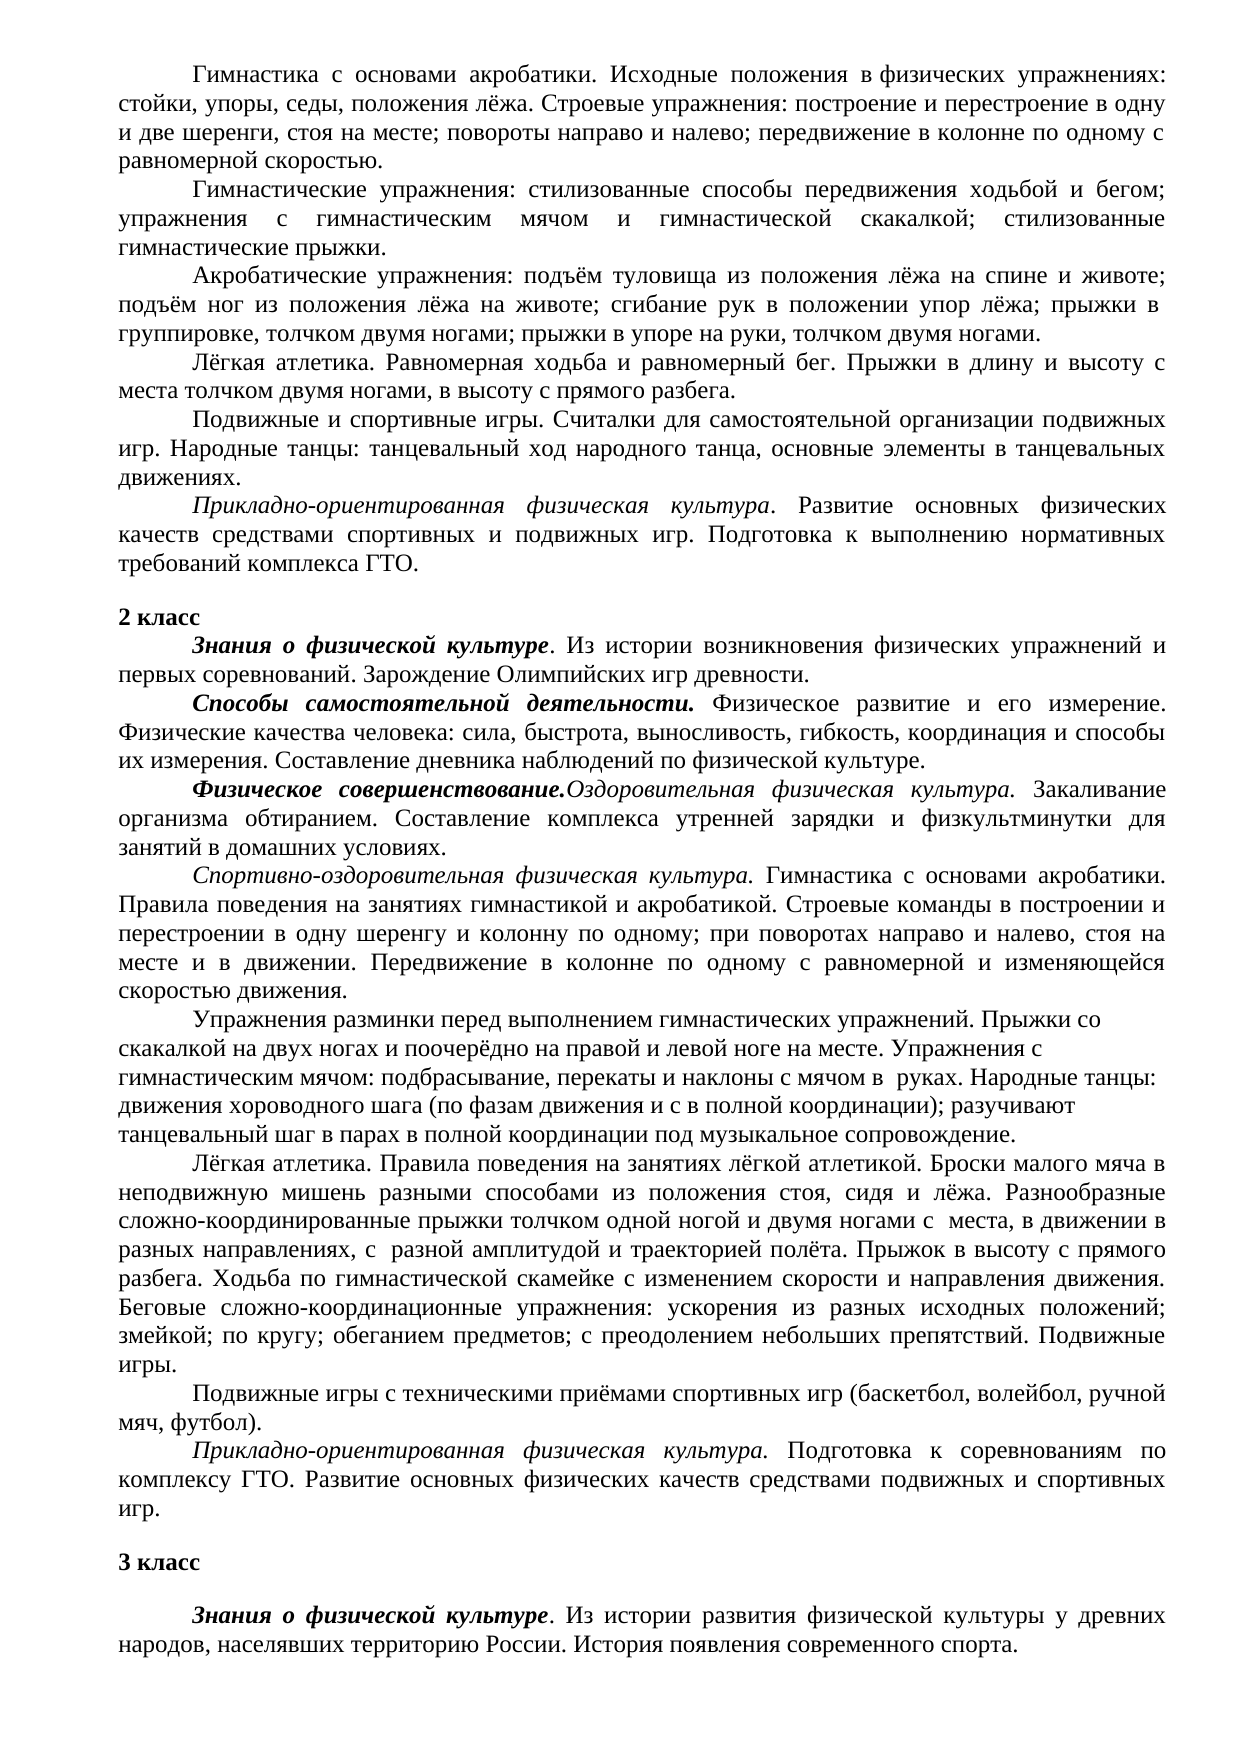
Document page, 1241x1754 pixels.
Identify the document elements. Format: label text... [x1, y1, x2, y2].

text Акробатические упражнения: подъём туловища из положения лёжа на спине и животе; подъём ног из положения лёжа на животе; сгибание рук в положении упор лёжа; прыжки в группировке, толчком двумя ногами; прыжки в упоре на руки, толчком двумя ногами. [118, 260, 1167, 347]
text Прикладно-ориентированная физическая культура. Подготовка к соревнованиям по комплексу ГТО. Развитие основных физических качеств средствами подвижных и спортивных игр. [118, 1435, 1167, 1522]
text Знания о физической культуре. Из истории возникновения физических упражнений и первых соревнований. Зарождение Олимпийских игр древности. [118, 630, 1167, 688]
text Спортивно-оздоровительная физическая культура. Гимнастика с основами акробатики. Правила поведения на занятиях гимнастикой и акробатикой. Строевые команды в построении и перестроении в одну шеренгу и колонну по одному; при поворотах направо и налево, стоя на месте и в движении. Передвижение в колонне по одному с равномерной и изменяющейся скоростью движения. [118, 860, 1167, 1004]
text Подвижные и спортивные игры. Считалки для самостоятельной организации подвижных игр. Народные танцы: танцевальный ход народного танца, основные элементы в танцевальных движениях. [118, 404, 1167, 490]
text Физическое совершенствование.Оздоровительная физическая культура. Закаливание организма обтиранием. Составление комплекса утренней зарядки и физкультминутки для занятий в домашних условиях. [118, 774, 1167, 860]
text 2 класс [118, 602, 1167, 630]
text 3 класс [118, 1547, 1167, 1575]
text Прикладно-ориентированная физическая культура. Развитие основных физических качеств средствами спортивных и подвижных игр. Подготовка к выполнению нормативных требований комплекса ГТО. [118, 490, 1167, 577]
text Лёгкая атлетика. Правила поведения на занятиях лёгкой атлетикой. Броски малого мяча в неподвижную мишень разными способами из положения стоя, сидя и лёжа. Разнообразные сложно-координированные прыжки толчком одной ногой и двумя ногами с места, в движении в разных направлениях, с разной амплитудой и траекторией полёта. Прыжок в высоту с прямого разбега. Ходьба по гимнастической скамейке с изменением скорости и направления движения. Беговые сложно-координационные упражнения: ускорения из разных исходных положений; змейкой; по кругу; обеганием предметов; с преодолением небольших препятствий. Подвижные игры. [118, 1148, 1167, 1378]
text Способы самостоятельной деятельности. Физическое развитие и его измерение. Физические качества человека: сила, быстрота, выносливость, гибкость, координация и способы их измерения. Составление дневника наблюдений по физической культуре. [118, 688, 1167, 774]
text Лёгкая атлетика. Равномерная ходьба и равномерный бег. Прыжки в длину и высоту с места толчком двумя ногами, в высоту с прямого разбега. [118, 347, 1167, 404]
text Гимнастика с основами акробатики. Исходные положения в физических упражнениях: стойки, упоры, седы, положения лёжа. Строевые упражнения: построение и перестроение в одну и две шеренги, стоя на месте; повороты направо и налево; передвижение в колонне по одному с равномерной скоростью. [118, 59, 1167, 174]
text Подвижные игры с техническими приёмами спортивных игр (баскетбол, волейбол, ручной мяч, футбол). [118, 1378, 1167, 1435]
text Знания о физической культуре. Из истории развития физической культуры у древних народов, населявших территорию России. История появления современного спорта. [118, 1600, 1167, 1658]
text Гимнастические упражнения: стилизованные способы передвижения ходьбой и бегом; упражнения с гимнастическим мячом и гимнастической скакалкой; стилизованные гимнастические прыжки. [118, 174, 1167, 260]
text Упражнения разминки перед выполнением гимнастических упражнений. Прыжки со скакалкой на двух ногах и поочерёдно на правой и левой ноге на месте. Упражнения с гимнастическим мячом: подбрасывание, перекаты и наклоны с мячом в руках. Народные танцы: движения хороводного шага (по фазам движения и с в полной координации); разучивают танцевальный шаг в парах в полной координации под музыкальное сопровождение. [118, 1004, 1167, 1148]
